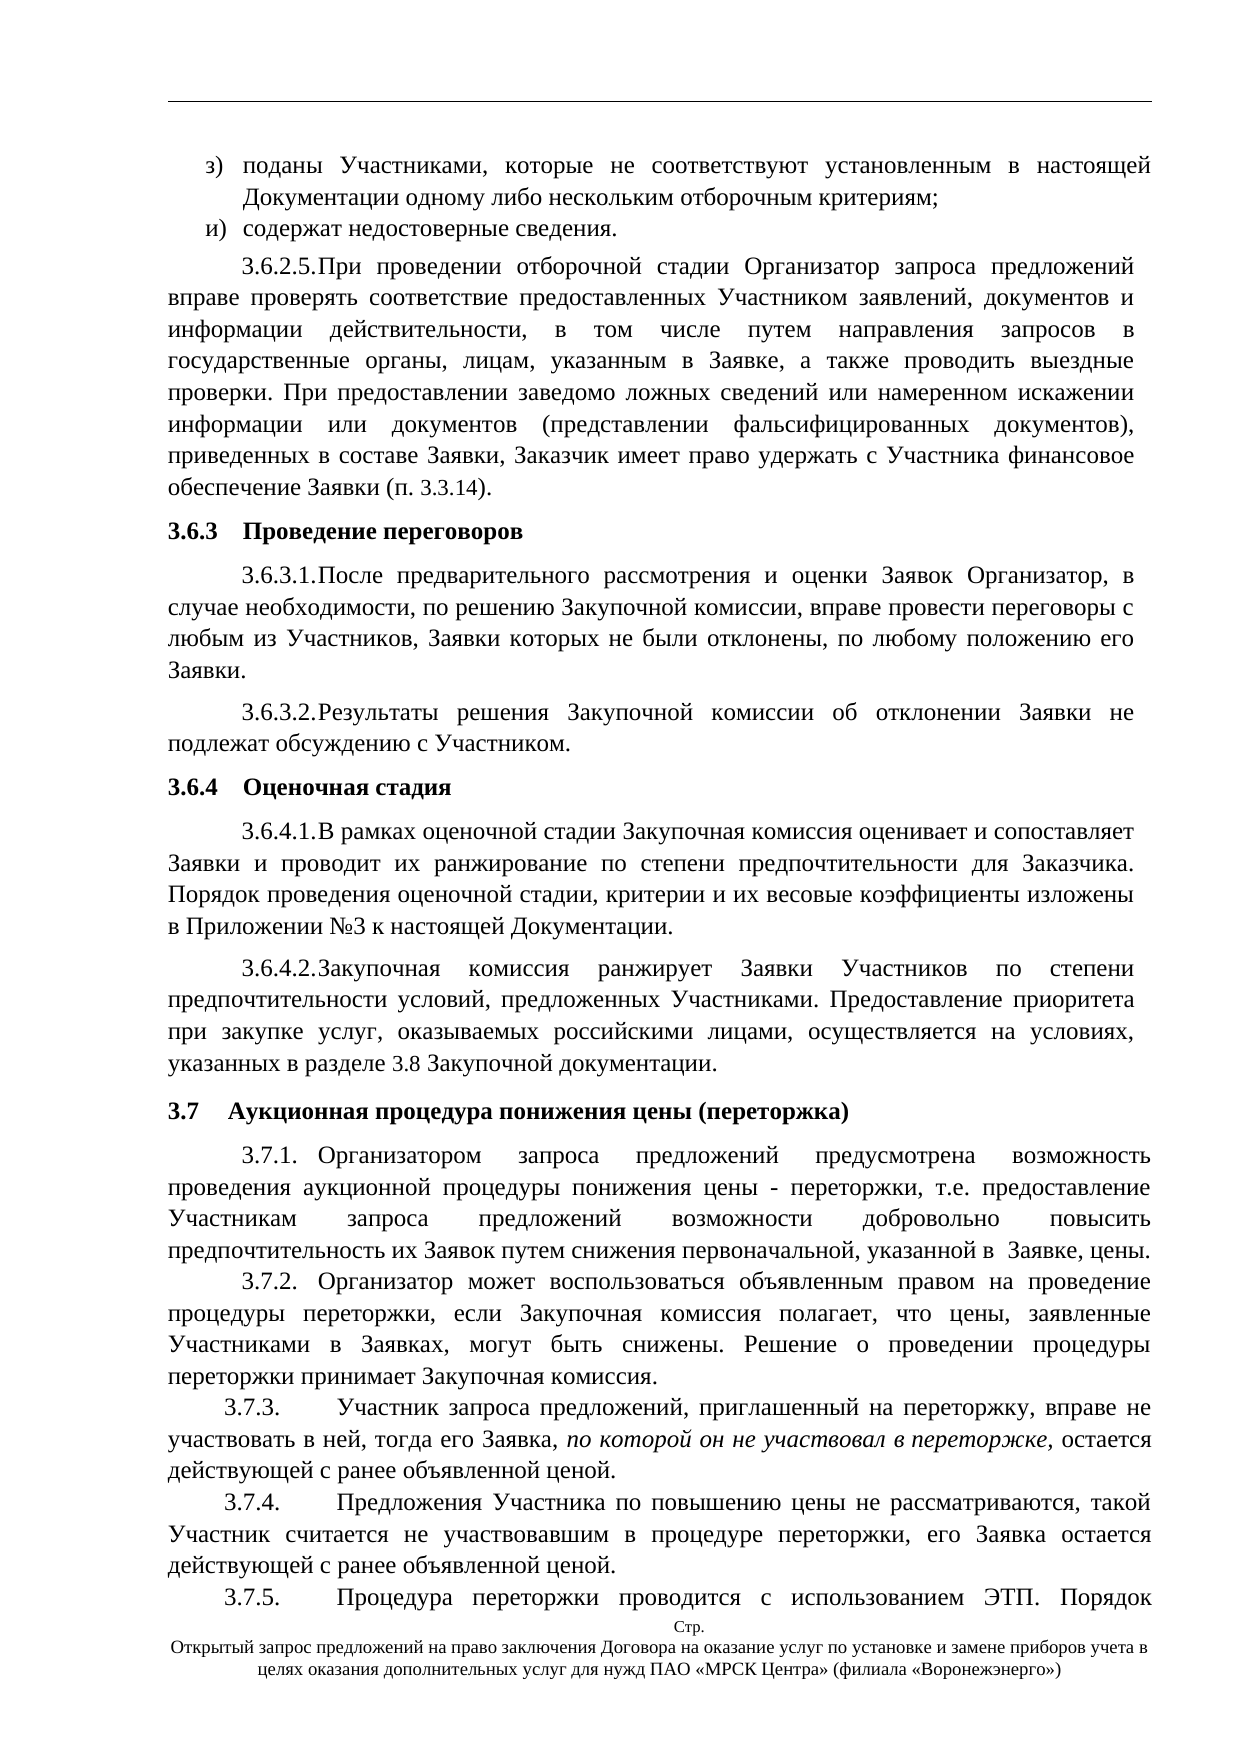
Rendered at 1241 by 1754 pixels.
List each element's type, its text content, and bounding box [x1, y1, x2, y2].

list Результаты решения Закупочной комиссии об отклонении Заявки не подлежат обсуждению с Участником. [168, 697, 1135, 757]
list поданы Участниками, которые не соответствуют установленным в настоящей Документации одному либо нескольким отборочным критериям; [205, 150, 1152, 210]
list Предложения Участника по повышению цены не рассматриваются, такой Участник считается не участвовавшим в процедуре переторжки, его Заявка остается действующей с ранее объявленной ценой. [168, 1487, 1152, 1579]
list содержат недостоверные сведения. [205, 213, 1152, 242]
list Организатором запроса предложений предусмотрена возможность проведения аукционной процедуры понижения цены - переторжки, т.е. предоставление Участникам запроса предложений возможности добровольно повысить предпочтительность их Заявок путем снижения первоначальной, указанной в Заявке, цены. [168, 1140, 1152, 1263]
list В рамках оценочной стадии Закупочная комиссия оценивает и сопоставляет Заявки и проводит их ранжирование по степени предпочтительности для Заказчика. Порядок проведения оценочной стадии, критерии и их весовые коэффициенты изложены в Приложении №3 к настоящей Документации. [168, 816, 1135, 940]
subtitle Аукционная процедура понижения цены (переторжка) [168, 1096, 1152, 1125]
list После предварительного рассмотрения и оценки Заявок Организатор, в случае необходимости, по решению Закупочной комиссии, вправе провести переговоры с любым из Участников, Заявки которых не были отклонены, по любому положению его Заявки. [168, 560, 1135, 683]
subtitle Проведение переговоров [168, 516, 1152, 545]
list Участник запроса предложений, приглашенный на переторжку, вправе не участвовать в ней, тогда его Заявка, по которой он не участвовал в переторжке, остается действующей с ранее объявленной ценой. [168, 1392, 1152, 1484]
list При проведении отборочной стадии Организатор запроса предложений вправе проверять соответствие предоставленных Участником заявлений, документов и информации действительности, в том числе путем направления запросов в государственные органы, лицам, указанным в Заявке, а также проводить выездные проверки. При предоставлении заведомо ложных сведений или намеренном искажении информации или документов (представлении фальсифицированных документов), приведенных в составе Заявки, Заказчик имеет право удержать с Участника финансовое обеспечение Заявки (п. 3.3.14). [168, 251, 1135, 501]
list Закупочная комиссия ранжирует Заявки Участников по степени предпочтительности условий, предложенных Участниками. Предоставление приоритета при закупке услуг, оказываемых российскими лицами, осуществляется на условиях, указанных в разделе 3.8 Закупочной документации. [168, 953, 1135, 1076]
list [168, 1582, 1152, 1611]
list Организатор может воспользоваться объявленным правом на проведение процедуры переторжки, если Закупочная комиссия полагает, что цены, заявленные Участниками в Заявках, могут быть снижены. Решение о проведении процедуры переторжки принимает Закупочная комиссия. [168, 1266, 1152, 1390]
subtitle Оценочная стадия [168, 772, 1152, 801]
